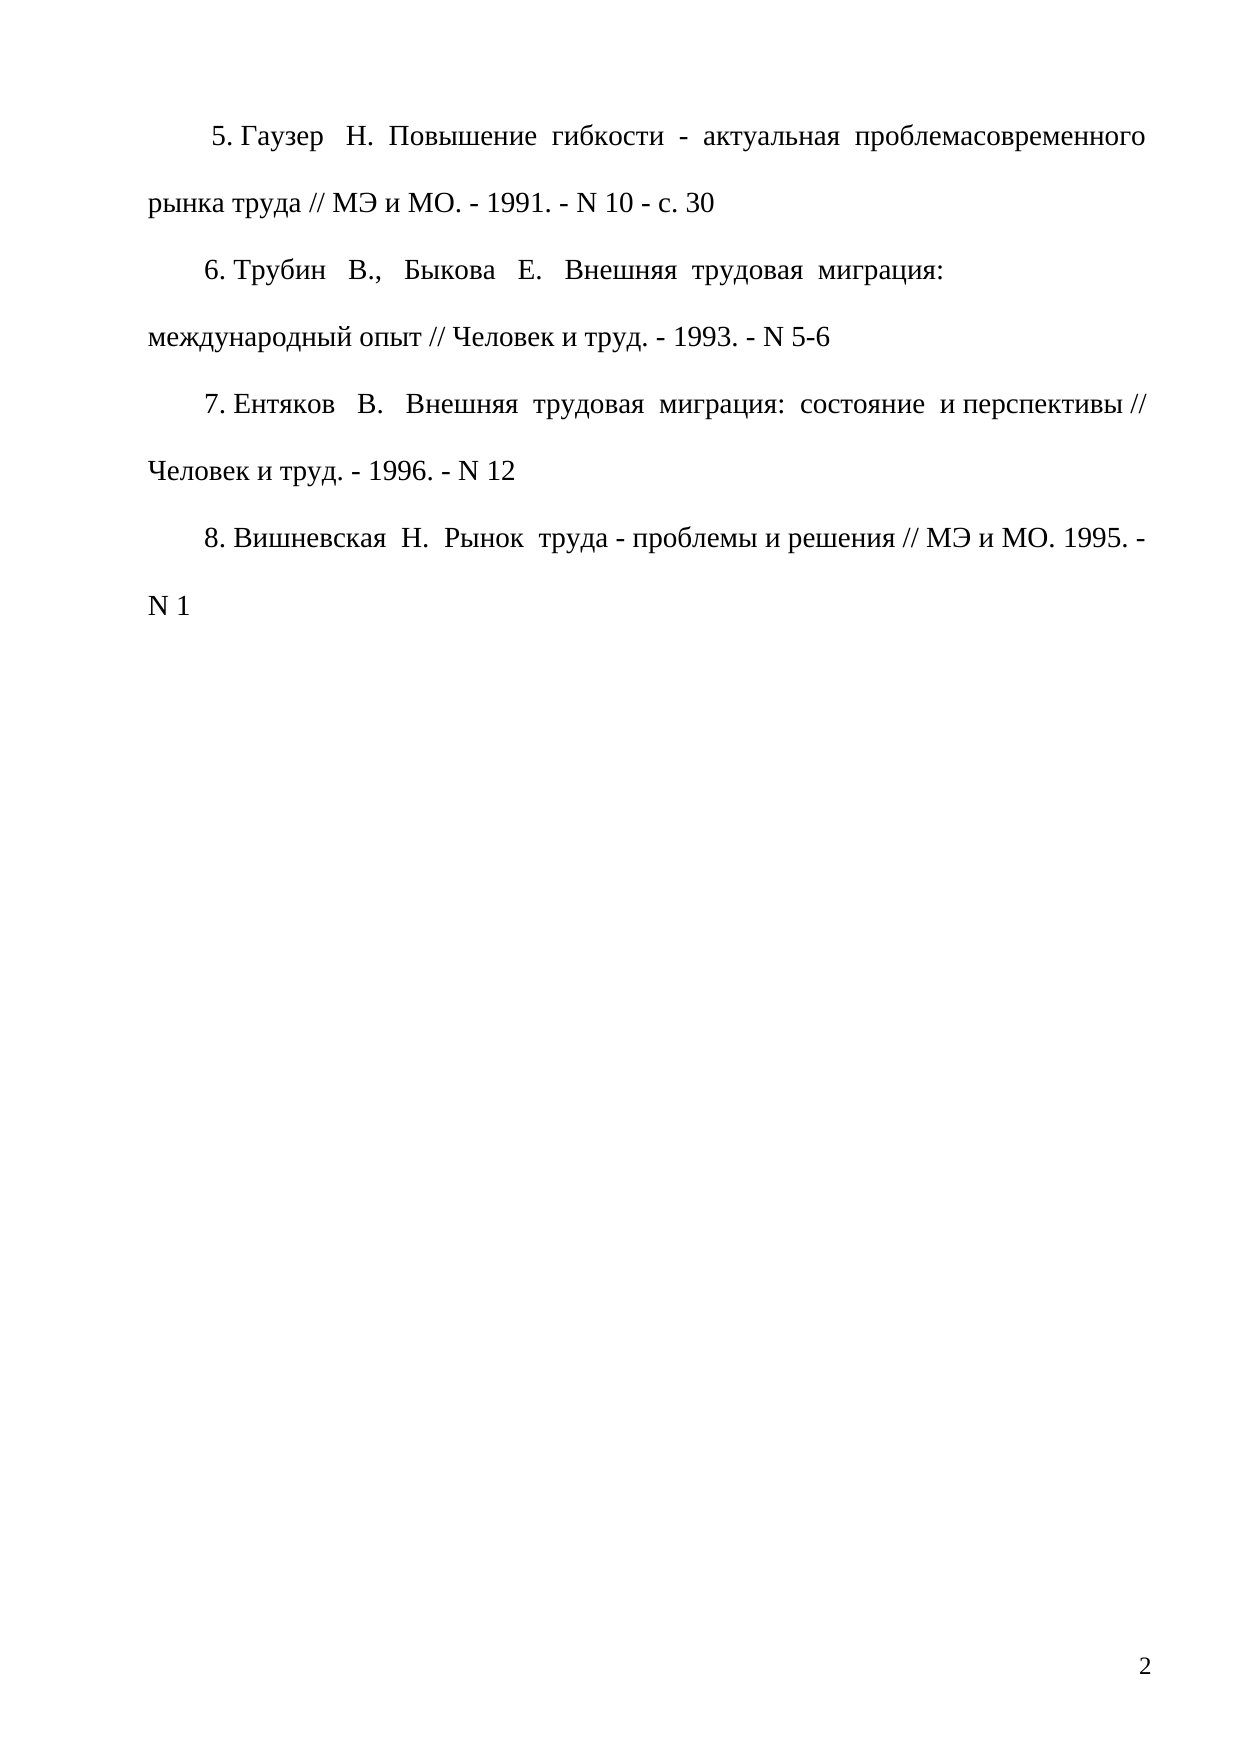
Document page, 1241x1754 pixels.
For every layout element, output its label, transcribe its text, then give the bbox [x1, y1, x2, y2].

text 5. Гаузер Н. Повышение гибкости - актуальная проблемасовременного рынка труда // МЭ и МО. - 1991. - N 10 - с. 30 [148, 118, 1152, 219]
text 6. Трубин В., Быкова Е. Внешняя трудовая миграция: международный опыт // Человек и труд. - 1993. - N 5-6 [148, 252, 1152, 353]
text 7. Ентяков В. Внешняя трудовая миграция: состояние и перспективы // Человек и труд. - 1996. - N 12 [148, 386, 1152, 487]
text 8. Вишневская Н. Рынок труда - проблемы и решения // МЭ и МО. 1995. - N 1 [148, 521, 1152, 621]
